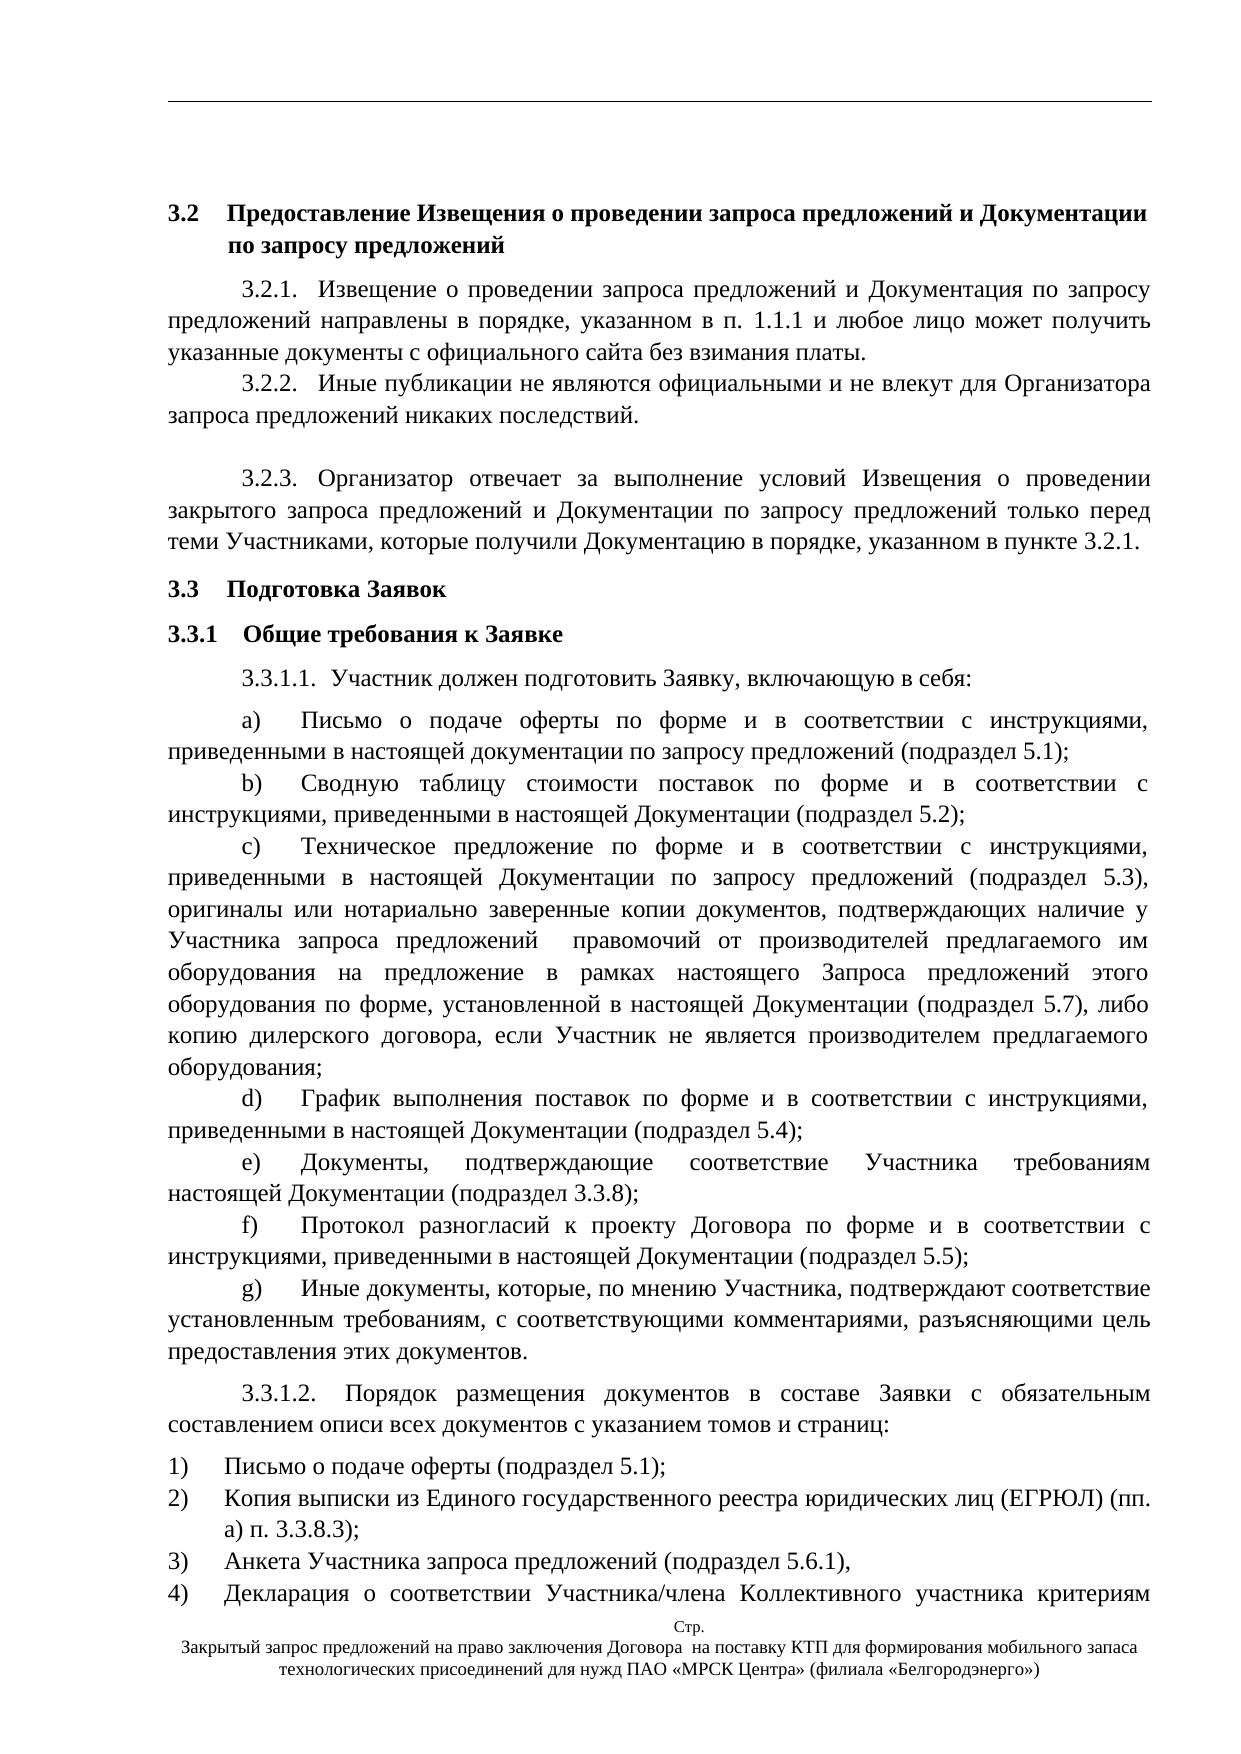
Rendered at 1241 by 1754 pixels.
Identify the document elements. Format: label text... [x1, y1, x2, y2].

list Письмо о подаче оферты (подраздел 5.1); [168, 1451, 1152, 1480]
subtitle Подготовка Заявок [168, 574, 1152, 603]
subtitle Предоставление Извещения о проведении запроса предложений и Документации по запросу предложений [168, 198, 1152, 258]
list Иные документы, которые, по мнению Участника, подтверждают соответствие установленным требованиям, с соответствующими комментариями, разъясняющими цель предоставления этих документов. [168, 1273, 1152, 1365]
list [168, 1578, 1152, 1606]
list Порядок размещения документов в составе Заявки с обязательным составлением описи всех документов с указанием томов и страниц: [168, 1378, 1152, 1438]
list Организатор отвечает за выполнение условий Извещения о проведении закрытого запроса предложений и Документации по запросу предложений только перед теми Участниками, которые получили Документацию в порядке, указанном в пункте 3.2.1. [168, 463, 1152, 555]
list Копия выписки из Единого государственного реестра юридических лиц (ЕГРЮЛ) (пп. а) п. 3.3.8.3); [168, 1483, 1152, 1543]
list Сводную таблицу стоимости поставок по форме и в соответствии с инструкциями, приведенными в настоящей Документации (подраздел 5.2); [168, 768, 1148, 828]
list Иные публикации не являются официальными и не влекут для Организатора запроса предложений никаких последствий. [168, 368, 1152, 429]
list Протокол разногласий к проекту Договора по форме и в соответствии с инструкциями, приведенными в настоящей Документации (подраздел 5.5); [168, 1210, 1151, 1270]
list Письмо о подаче оферты по форме и в соответствии с инструкциями, приведенными в настоящей документации по запросу предложений (подраздел 5.1); [168, 705, 1148, 765]
list Участник должен подготовить Заявку, включающую в себя: [168, 663, 1152, 691]
subtitle Общие требования к Заявке [168, 619, 1152, 647]
list График выполнения поставок по форме и в соответствии с инструкциями, приведенными в настоящей Документации (подраздел 5.4); [168, 1083, 1149, 1144]
